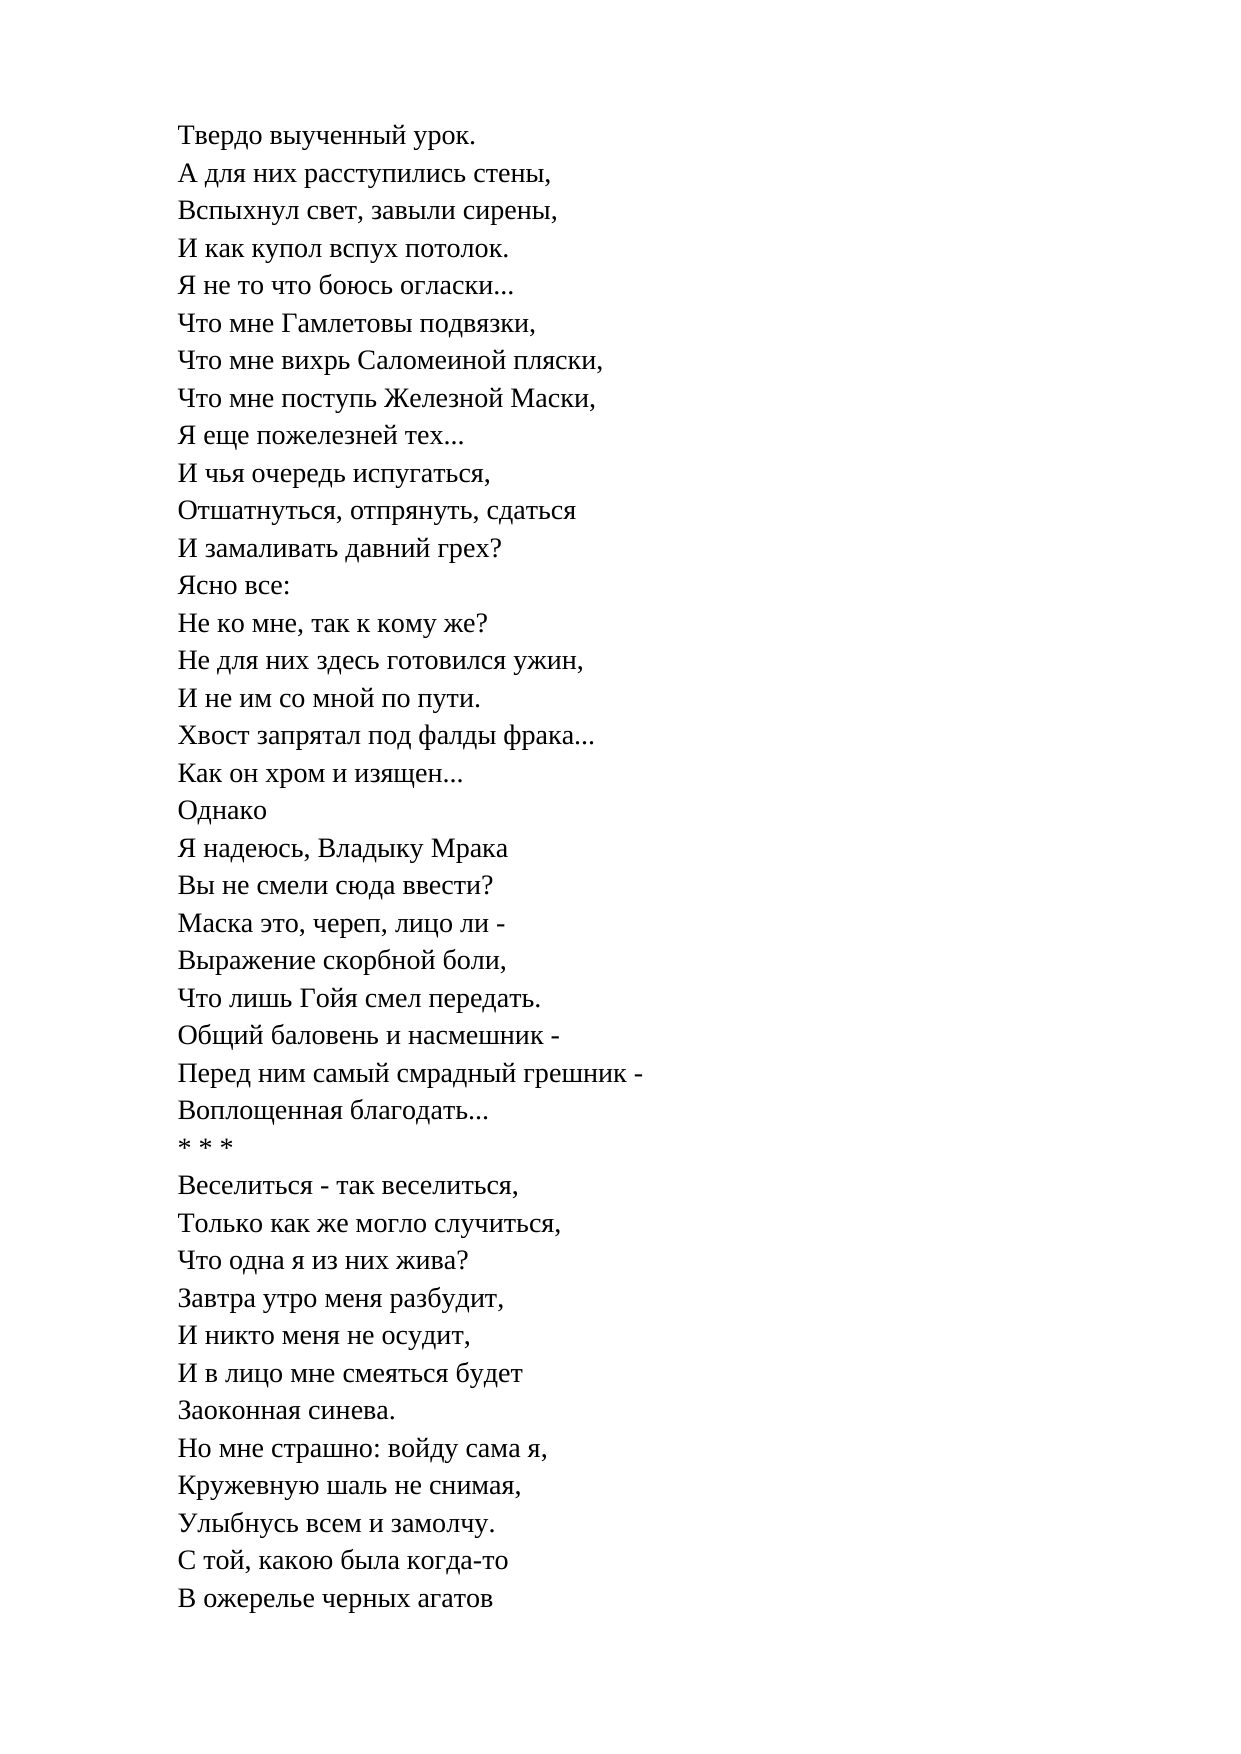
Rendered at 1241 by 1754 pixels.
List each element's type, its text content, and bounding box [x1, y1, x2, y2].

text И никто меня не осудит, [177, 1318, 1152, 1351]
text Ясно все: [177, 568, 1152, 601]
text Что мне вихрь Саломеиной пляски, [177, 343, 1152, 376]
text Завтра утро меня разбудит, [177, 1281, 1152, 1313]
text И как купол вспух потолок. [177, 231, 1152, 263]
text А для них расступились стены, [177, 156, 1152, 188]
text С той, какою была когда-то [177, 1543, 1152, 1576]
text Улыбнусь всем и замолчу. [177, 1506, 1152, 1538]
text Но мне страшно: войду сама я, [177, 1431, 1152, 1463]
text Я еще пожелезней тех... [177, 418, 1152, 451]
text Отшатнуться, отпрянуть, сдаться [177, 493, 1152, 526]
text Перед ним самый смрадный грешник - [177, 1056, 1152, 1088]
text Твердо выученный урок. [177, 118, 1152, 151]
text Не для них здесь готовился ужин, [177, 643, 1152, 676]
text Только как же могло случиться, [177, 1206, 1152, 1238]
text Вы не смели сюда ввести? [177, 868, 1152, 901]
text Что мне поступь Железной Маски, [177, 381, 1152, 413]
text И не им со мной по пути. [177, 681, 1152, 713]
text Что одна я из них жива? [177, 1243, 1152, 1276]
text Не ко мне, так к кому же? [177, 606, 1152, 638]
text И замаливать давний грех? [177, 531, 1152, 563]
text Что мне Гамлетовы подвязки, [177, 306, 1152, 338]
text Кружевную шаль не снимая, [177, 1468, 1152, 1501]
text Как он хром и изящен... [177, 756, 1152, 788]
text Общий баловень и насмешник - [177, 1018, 1152, 1051]
text Однако [177, 793, 1152, 826]
text Что лишь Гойя смел передать. [177, 981, 1152, 1013]
text Воплощенная благодать... [177, 1093, 1152, 1126]
text И в лицо мне смеяться будет [177, 1356, 1152, 1388]
text Выражение скорбной боли, [177, 943, 1152, 976]
text Заоконная синева. [177, 1393, 1152, 1426]
text Веселиться - так веселиться, [177, 1168, 1152, 1201]
text В ожерелье черных агатов [177, 1581, 1152, 1613]
text Вспыхнул свет, завыли сирены, [177, 193, 1152, 226]
text Маска это, череп, лицо ли - [177, 906, 1152, 938]
text Я не то что боюсь огласки... [177, 268, 1152, 301]
text Я надеюсь, Владыку Мрака [177, 831, 1152, 863]
text И чья очередь испугаться, [177, 456, 1152, 488]
text Хвост запрятал под фалды фрака... [177, 718, 1152, 751]
text * * * [177, 1131, 1152, 1163]
